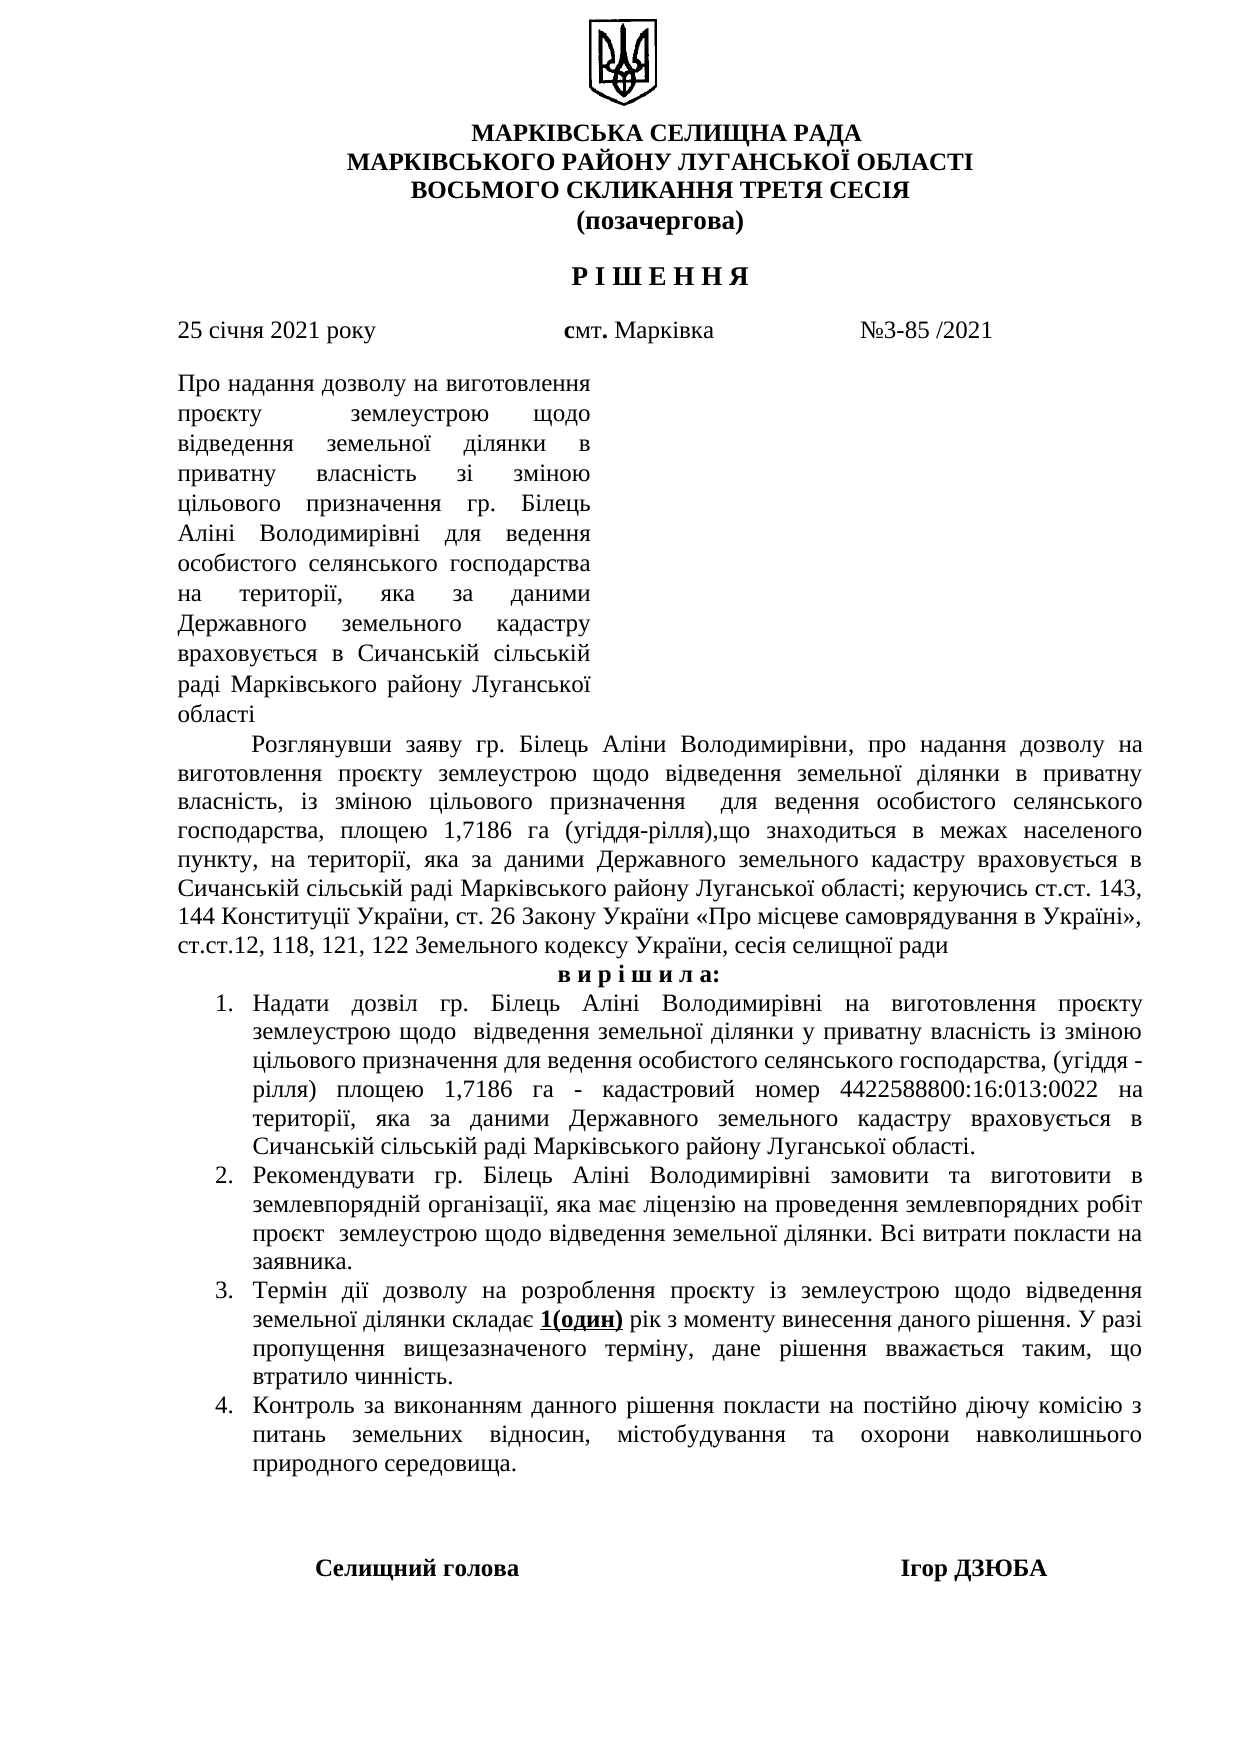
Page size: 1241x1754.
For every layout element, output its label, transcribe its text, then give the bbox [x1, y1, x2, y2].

list Термін дії дозволу на розроблення проєкту із землеустрою щодо відведення земельної ділянки складає 1(один) рік з моменту винесення даного рішення. У разі пропущення вищезазначеного терміну, дане рішення вважається таким, що втратило чинність. [215, 1275, 1143, 1390]
picture [589, 19, 657, 106]
text 25 січня 2021 року смт. Марківка №3-85 /2021 [177, 315, 1143, 343]
subtitle Селищний голова Ігор ДЗЮБА [177, 1553, 1143, 1582]
subtitle МАРКІВСЬКОГО РАЙОНУ ЛУГАНСЬКОЇ ОБЛАСТІ [177, 147, 1143, 176]
text Р І Ш Е Н Н Я [177, 259, 1143, 291]
text ВОСЬМОГО СКЛИКАННЯ ТРЕТЯ СЕСІЯ [177, 176, 1143, 204]
table_header Про надання дозволу на виготовлення проєкту землеустрою щодо відведення земельної ділянки в приватну власність зі зміною цільового призначення гр. Білець Аліні Володимирівні для ведення особистого селянського господарства на території, яка за даними Державного земельного кадастру враховується в Сичанській сільській раді Марківського району Луганської області [166, 368, 788, 729]
text в и р і ш и л а: [177, 959, 1143, 988]
list Контроль за виконанням данного рішення покласти на постійно діючу комісію з питань земельних відносин, містобудування та охорони навколишнього природного середовища. [215, 1390, 1143, 1476]
list Надати дозвіл гр. Білець Аліні Володимирівні на виготовлення проєкту землеустрою щодо відведення земельної ділянки у приватну власність із зміною цільового призначення для ведення особистого селянського господарства, (угіддя - рілля) площею 1,7186 га - кадастровий номер 4422588800:16:013:0022 на території, яка за даними Державного земельного кадастру враховується в Сичанській сільській раді Марківського району Луганської області. [215, 988, 1143, 1160]
text (позачергова) [177, 204, 1143, 236]
text Розглянувши заяву гр. Білець Аліни Володимирівни, про надання дозволу на виготовлення проєкту землеустрою щодо відведення земельної ділянки в приватну власність, із зміною цільового призначення для ведення особистого селянського господарства, площею 1,7186 га (угіддя-рілля),що знаходиться в межах населеного пункту, на території, яка за даними Державного земельного кадастру враховується в Сичанській сільській раді Марківського району Луганської області; керуючись ст.ст. 143, 144 Конституції України, ст. 26 Закону України «Про місцеве самоврядування в Україні», ст.ст.12, 118, 121, 122 Земельного кодексу України, сесія селищної ради [177, 729, 1143, 959]
list Рекомендувати гр. Білець Аліні Володимирівні замовити та виготовити в землевпорядній організації, яка має ліцензію на проведення землевпорядних робіт проєкт землеустрою щодо відведення земельної ділянки. Всі витрати покласти на заявника. [215, 1160, 1143, 1275]
text МАРКІВСЬКА СЕЛИЩНА РАДА [177, 118, 1152, 147]
